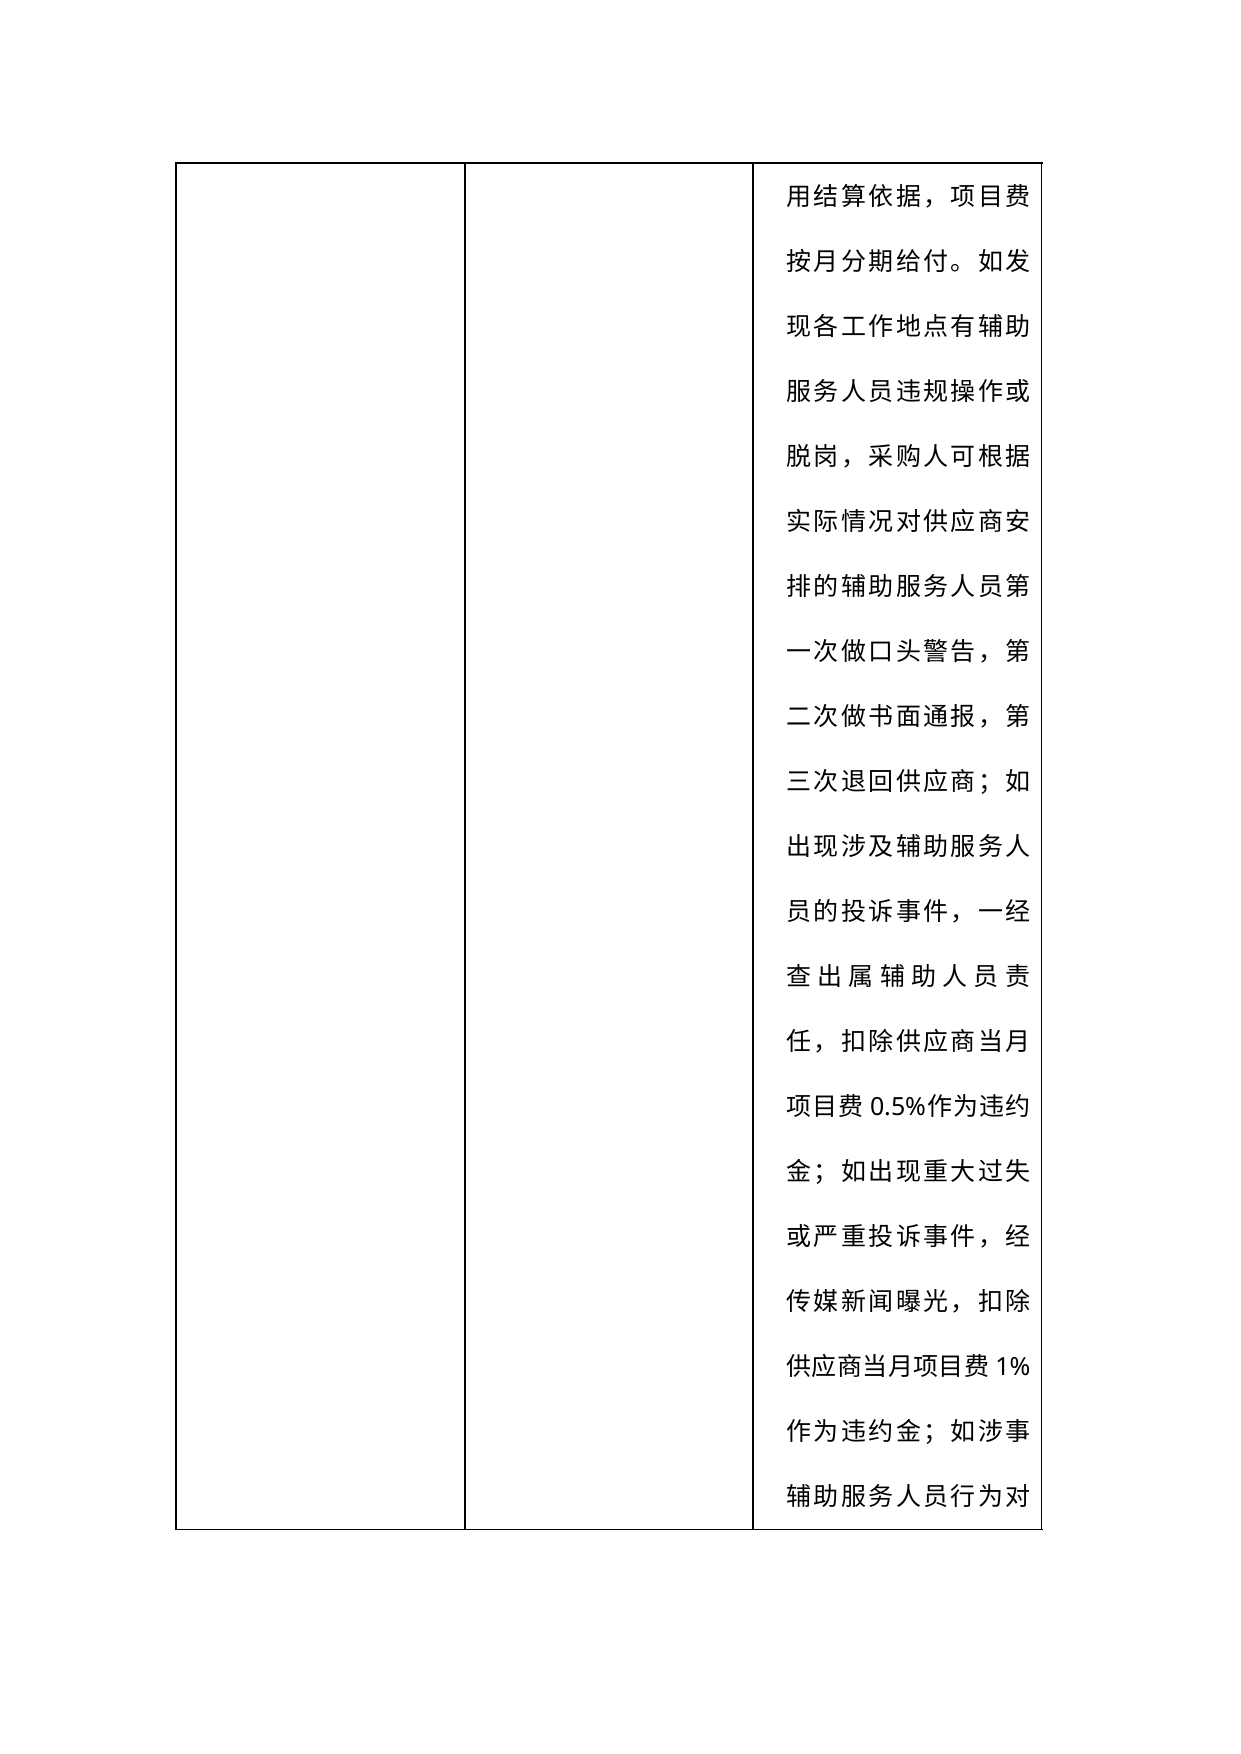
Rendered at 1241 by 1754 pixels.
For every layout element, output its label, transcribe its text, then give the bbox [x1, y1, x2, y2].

table_cell [466, 164, 752, 1528]
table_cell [754, 164, 1041, 1528]
table_cell 1 [177, 164, 464, 1528]
